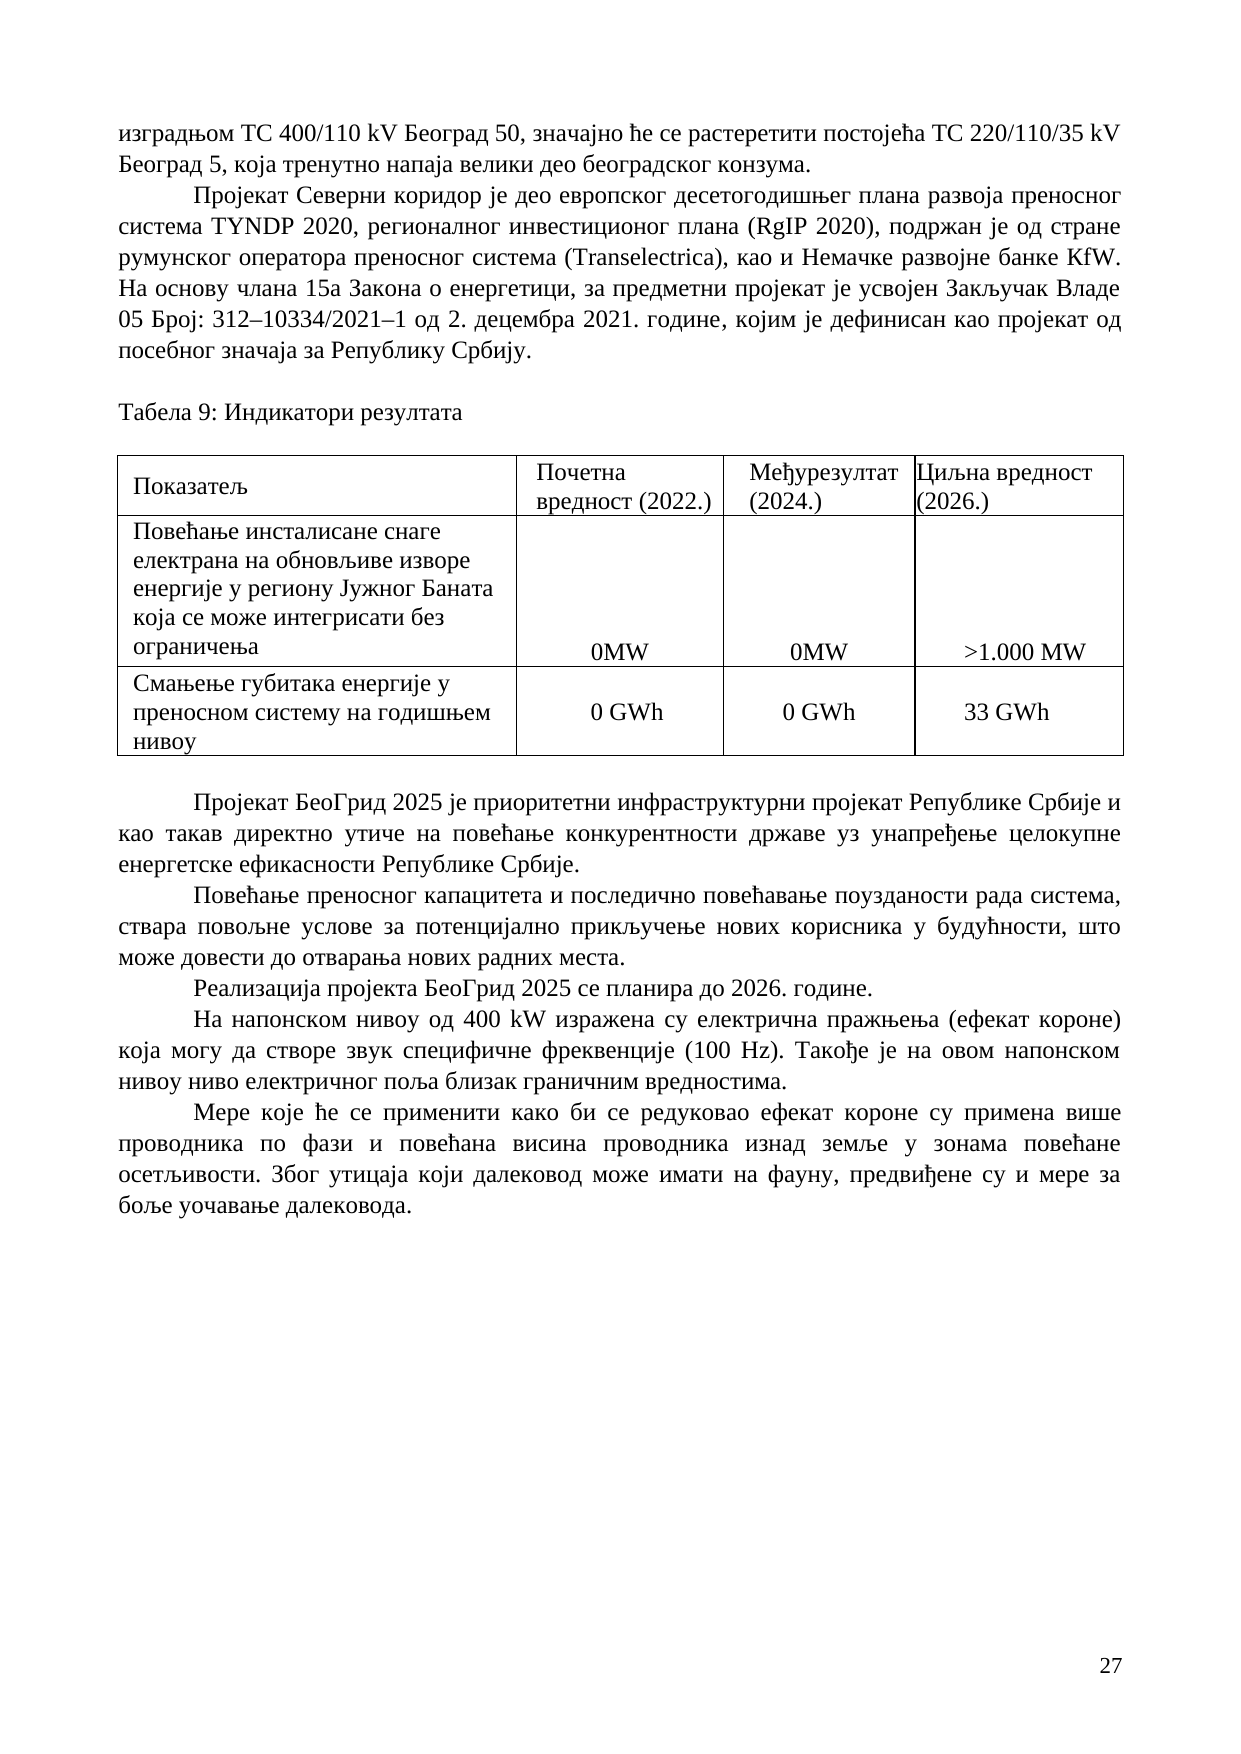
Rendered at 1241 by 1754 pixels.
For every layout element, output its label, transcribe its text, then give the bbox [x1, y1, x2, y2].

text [118, 118, 1122, 178]
table_header Почетна вредност (2022.) [517, 456, 723, 515]
table_cell 0МW [517, 516, 723, 666]
table_cell 0 GWh [724, 667, 914, 755]
text Повећање преносног капацитета и последично повећавање поузданости рада система, ствара повољне услове за потенцијално прикључење нових корисника у будућности, што може довести до отварања нових радних места. [118, 880, 1122, 971]
table_cell 0 GWh [517, 667, 723, 755]
text Пројекат Северни коридор је део европског десетогодишњег плана развоја преносног система TYNDP 2020, регионалног инвестиционог плана (RgIP 2020), подржан је од стране румунског оператора преносног система (Transelectrica), као и Немачке развојне банке КfW. На основу члана 15а Закона о енергетици, за предметни пројекат је усвојен Закључак Владе 05 Број: 312–10334/2021–1 од 2. децембра 2021. године, којим је дефинисан као пројекат од посебног значаја за Републику Србију. [118, 180, 1122, 364]
text Реализација пројекта БеоГрид 2025 се планира до 2026. године. [118, 973, 1122, 1002]
text Табела 9: Индикатори резултата [118, 397, 1122, 426]
table_header Циљна вредност (2026.) [916, 456, 1123, 515]
table_header Показатељ [118, 456, 516, 515]
table_cell 0МW [724, 516, 914, 666]
table_cell Повећање инсталисане снаге електрана на обновљиве изворе енергије у региону Јужног Баната која се може интегрисати без ограничења [118, 516, 516, 666]
table_cell 33 GWh [916, 667, 1123, 755]
table_header Међурезултат (2024.) [724, 456, 914, 515]
text Мере које ће се применити како би се редуковао ефекат короне су примена више проводника по фази и повећана висина проводника изнад земље у зонама повећане осетљивости. Због утицаја који далековод може имати на фауну, предвиђене су и мере за боље уочавање далековода. [118, 1097, 1122, 1219]
text На напонском нивоу од 400 kW изражена су електрична пражњења (ефекат короне) која могу да створе звук специфичне фреквенције (100 Нz). Такође је на овом напонском нивоу ниво електричног поља близак граничним вредностима. [118, 1004, 1122, 1095]
text Пројекат БеоГрид 2025 је приоритетни инфраструктурни пројекат Републике Србије и као такав директно утиче на повећање конкурентности државе уз унапређење целокупне енергетске ефикасности Републике Србије. [118, 787, 1122, 878]
table_cell Смањење губитака енергије у преносном систему на годишњем нивоу [118, 667, 516, 755]
table_cell ˃1.000 МW [916, 516, 1123, 666]
